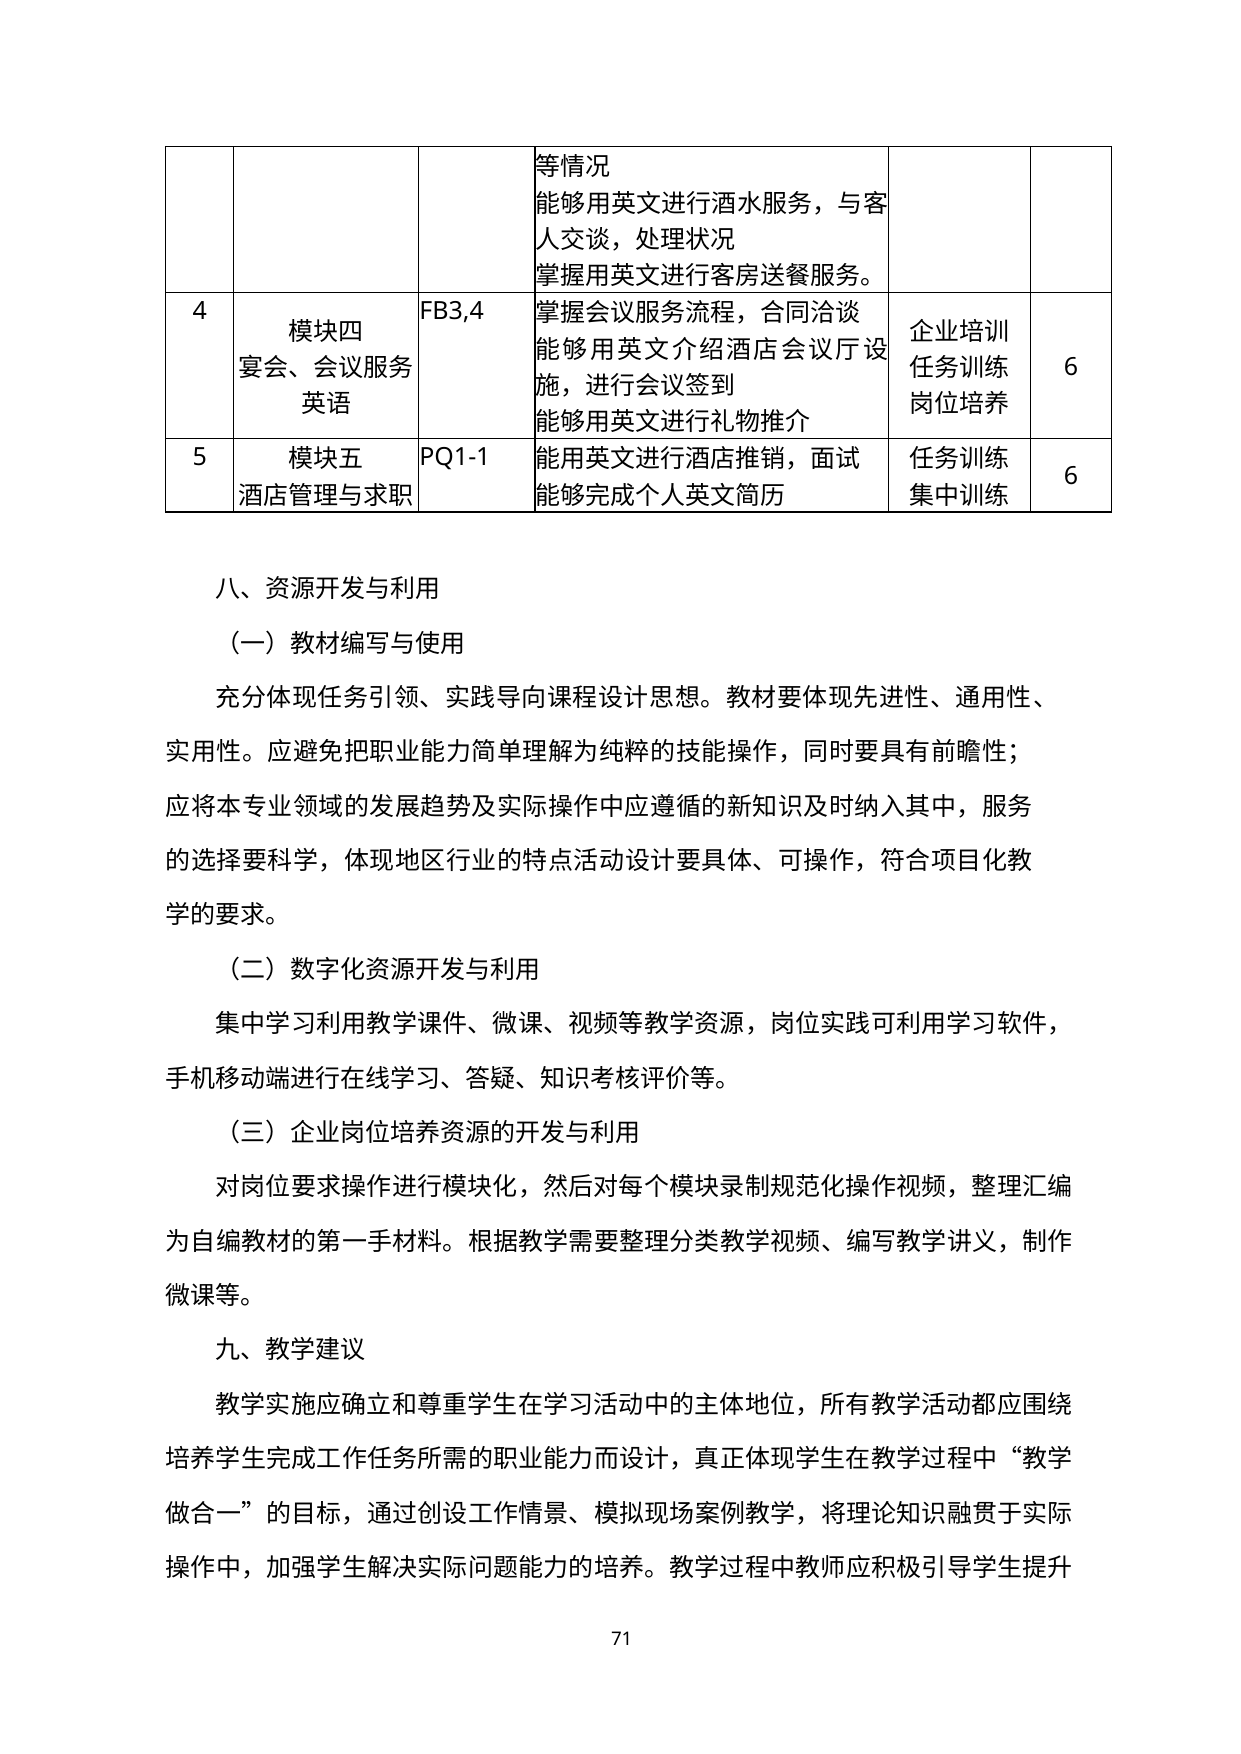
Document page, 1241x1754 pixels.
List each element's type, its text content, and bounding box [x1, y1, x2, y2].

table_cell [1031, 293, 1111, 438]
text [165, 1384, 1075, 1584]
text 对岗位要求操作进行模块化，然后对每个模块录制规范化操作视频，整理汇编为自编教材的第一手材料。根据教学需要整理分类教学视频、编写教学讲义，制作微课等。 [165, 1167, 1075, 1312]
text 充分体现任务引领、实践导向课程设计思想。教材要体现先进性、通用性、实用性。应避免把职业能力简单理解为纯粹的技能操作，同时要具有前瞻性；应将本专业领域的发展趋势及实际操作中应遵循的新知识及时纳入其中，服务的选择要科学，体现地区行业的特点活动设计要具体、可操作，符合项目化教学的要求。 [165, 677, 1033, 931]
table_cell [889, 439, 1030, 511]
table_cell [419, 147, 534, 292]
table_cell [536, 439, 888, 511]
text 集中学习利用教学课件、微课、视频等教学资源，岗位实践可利用学习软件，手机移动端进行在线学习、答疑、知识考核评价等。 [165, 1004, 1075, 1094]
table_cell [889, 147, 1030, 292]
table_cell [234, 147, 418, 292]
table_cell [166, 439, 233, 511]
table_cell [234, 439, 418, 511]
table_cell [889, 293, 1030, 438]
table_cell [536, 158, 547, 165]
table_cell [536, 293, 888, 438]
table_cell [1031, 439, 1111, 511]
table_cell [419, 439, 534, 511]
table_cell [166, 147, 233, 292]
text 八、资源开发与利用 [165, 569, 1075, 605]
text （一）教材编写与使用 [165, 623, 1075, 659]
text （二）数字化资源开发与利用 [165, 949, 1075, 986]
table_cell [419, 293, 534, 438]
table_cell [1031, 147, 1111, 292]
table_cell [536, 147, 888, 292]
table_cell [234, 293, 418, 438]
text 九、教学建议 [165, 1330, 1075, 1366]
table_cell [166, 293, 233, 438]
text （三）企业岗位培养资源的开发与利用 [165, 1112, 1075, 1149]
